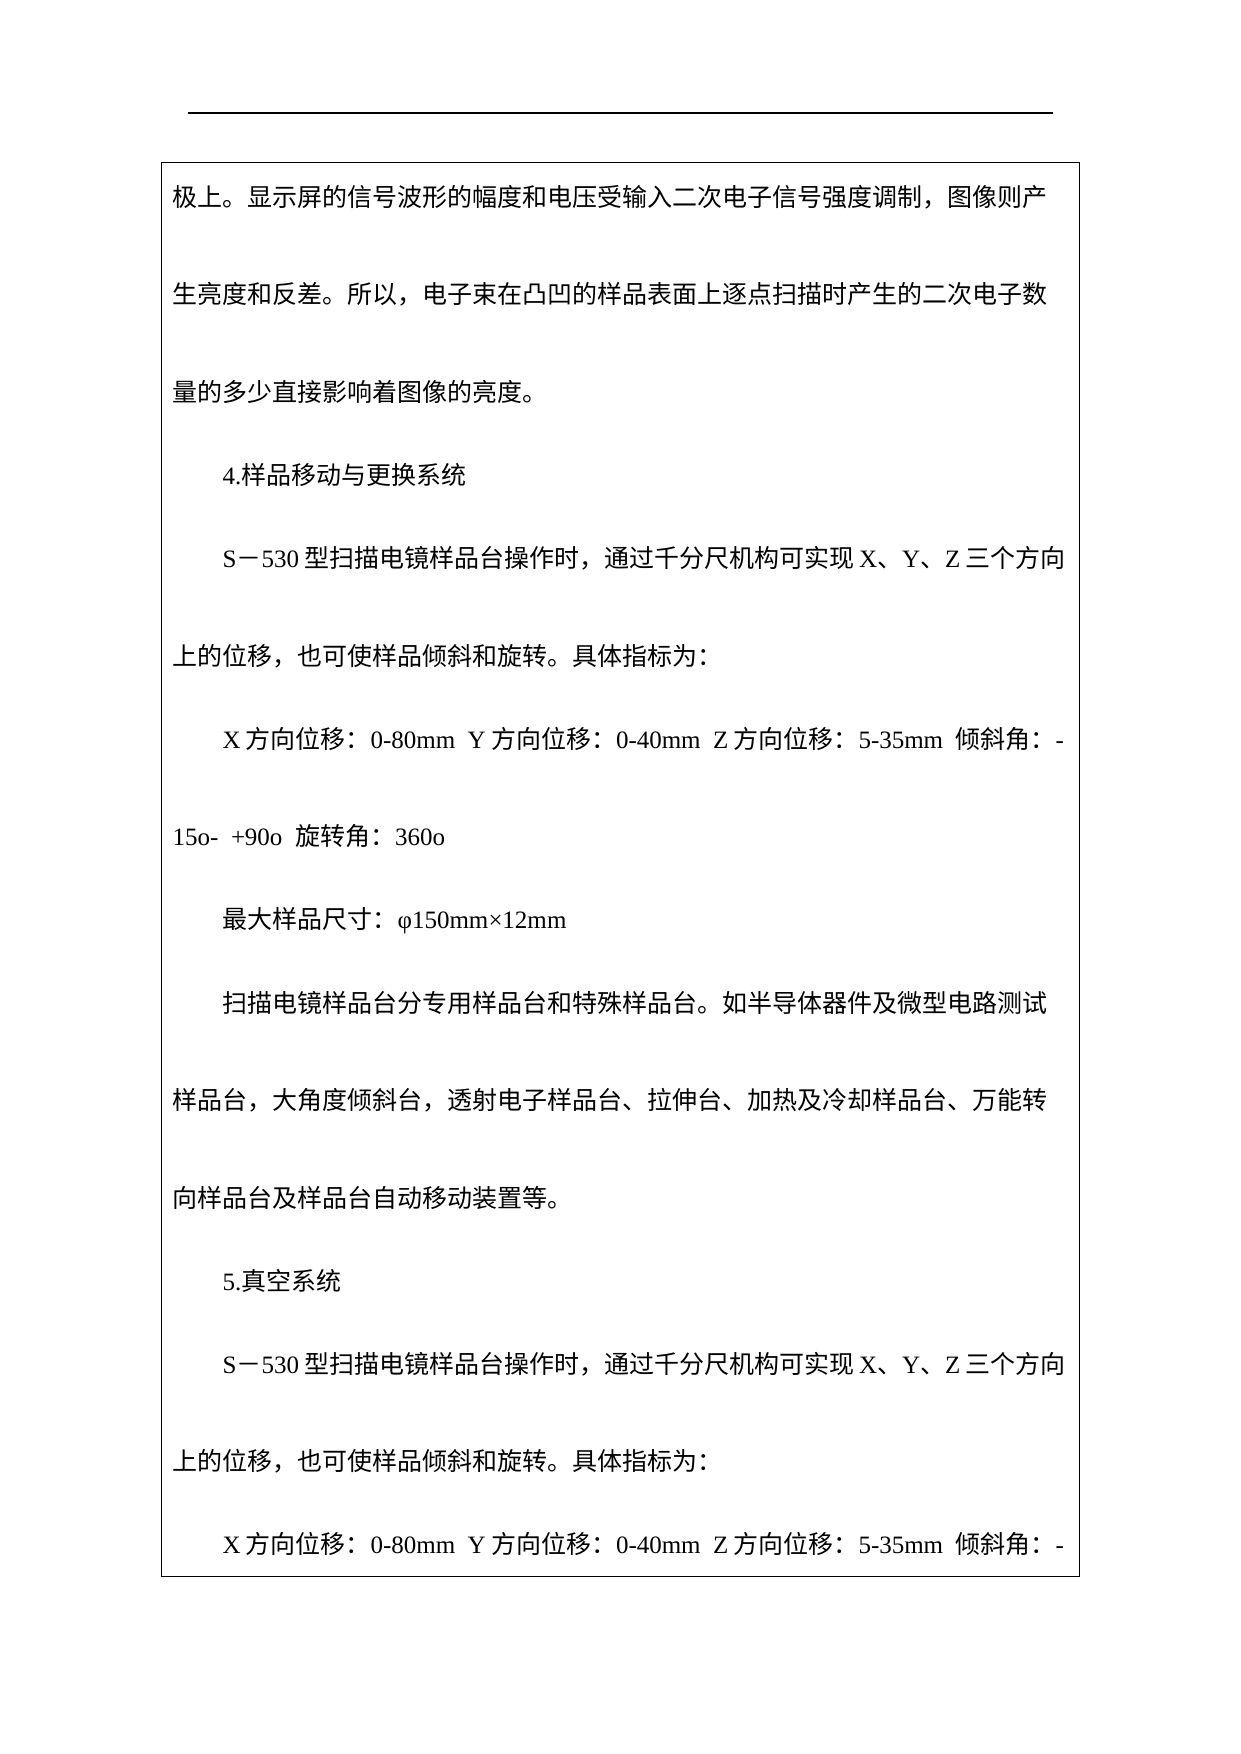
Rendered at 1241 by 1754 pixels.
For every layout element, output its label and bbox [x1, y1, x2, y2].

table_cell [162, 163, 1079, 1576]
